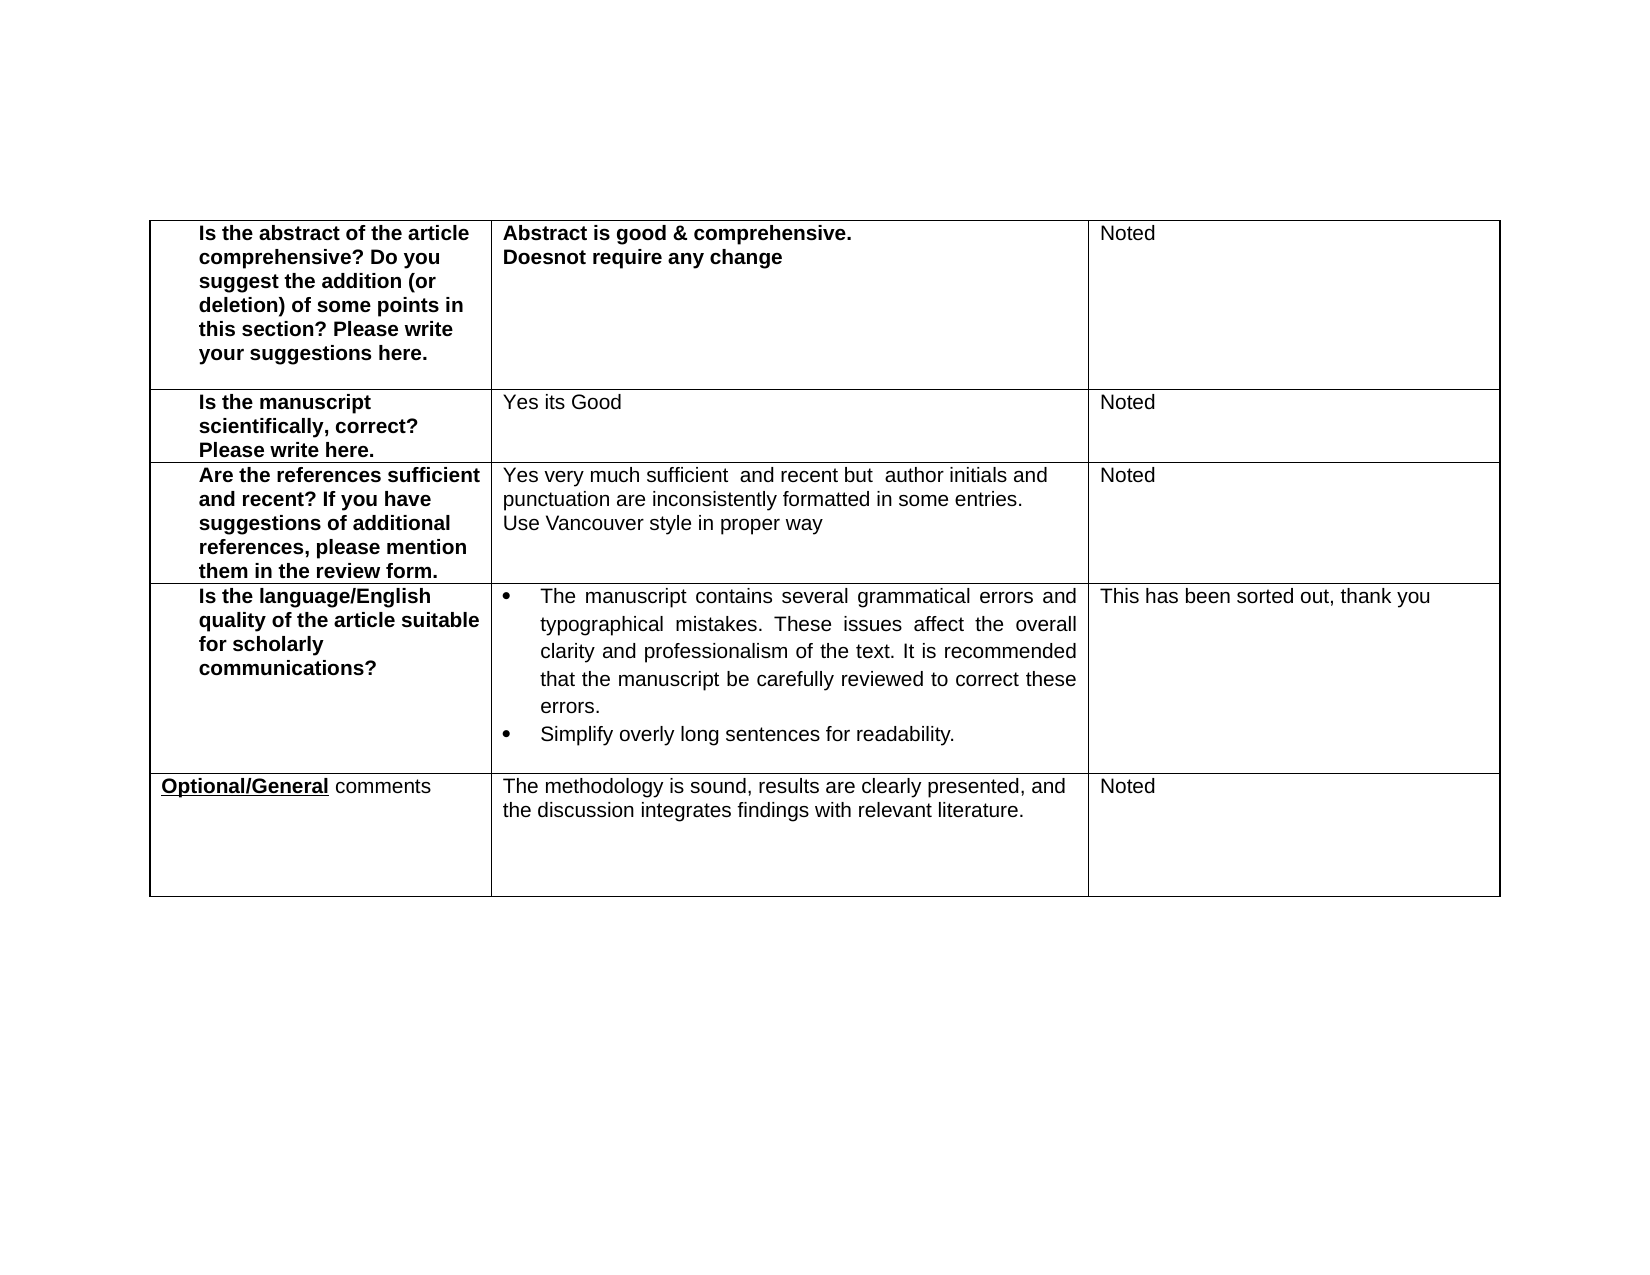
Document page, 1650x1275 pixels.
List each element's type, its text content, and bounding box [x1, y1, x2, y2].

table_cell Yes its Good [492, 390, 1088, 462]
table_cell Is the abstract of the article comprehensive? Do you suggest the addition (or deletion) of some points in this section? Please write your suggestions here. [151, 221, 491, 389]
table_cell Noted [1089, 221, 1499, 389]
table_cell Abstract is good & comprehensive. Doesnot require any change [492, 221, 1088, 389]
table_cell Noted [1089, 774, 1499, 896]
table_cell This has been sorted out, thank you [1089, 584, 1499, 773]
table_cell Are the references sufficient and recent? If you have suggestions of additional references, please mention them in the review form. [151, 463, 491, 583]
table_cell Is the manuscript scientifically, correct? Please write here. [151, 390, 491, 462]
table_cell Is the language/English quality of the article suitable for scholarly communications? [151, 584, 491, 773]
table_cell Optional/General comments [151, 774, 491, 896]
table_cell Yes very much sufficient and recent but author initials and punctuation are inconsistently formatted in some entries. Use Vancouver style in proper way [492, 463, 1088, 583]
table_cell Noted [1089, 390, 1499, 462]
table_cell Noted [1089, 463, 1499, 583]
table_cell The methodology is sound, results are clearly presented, and the discussion integrates findings with relevant literature. [492, 774, 1088, 896]
table_cell The manuscript contains several grammatical errors and typographical mistakes. These issues affect the overall clarity and professionalism of the text. It is recommended that the manuscript be carefully reviewed to correct these errors. Simplify overly long sentences for readability. [492, 584, 1088, 773]
